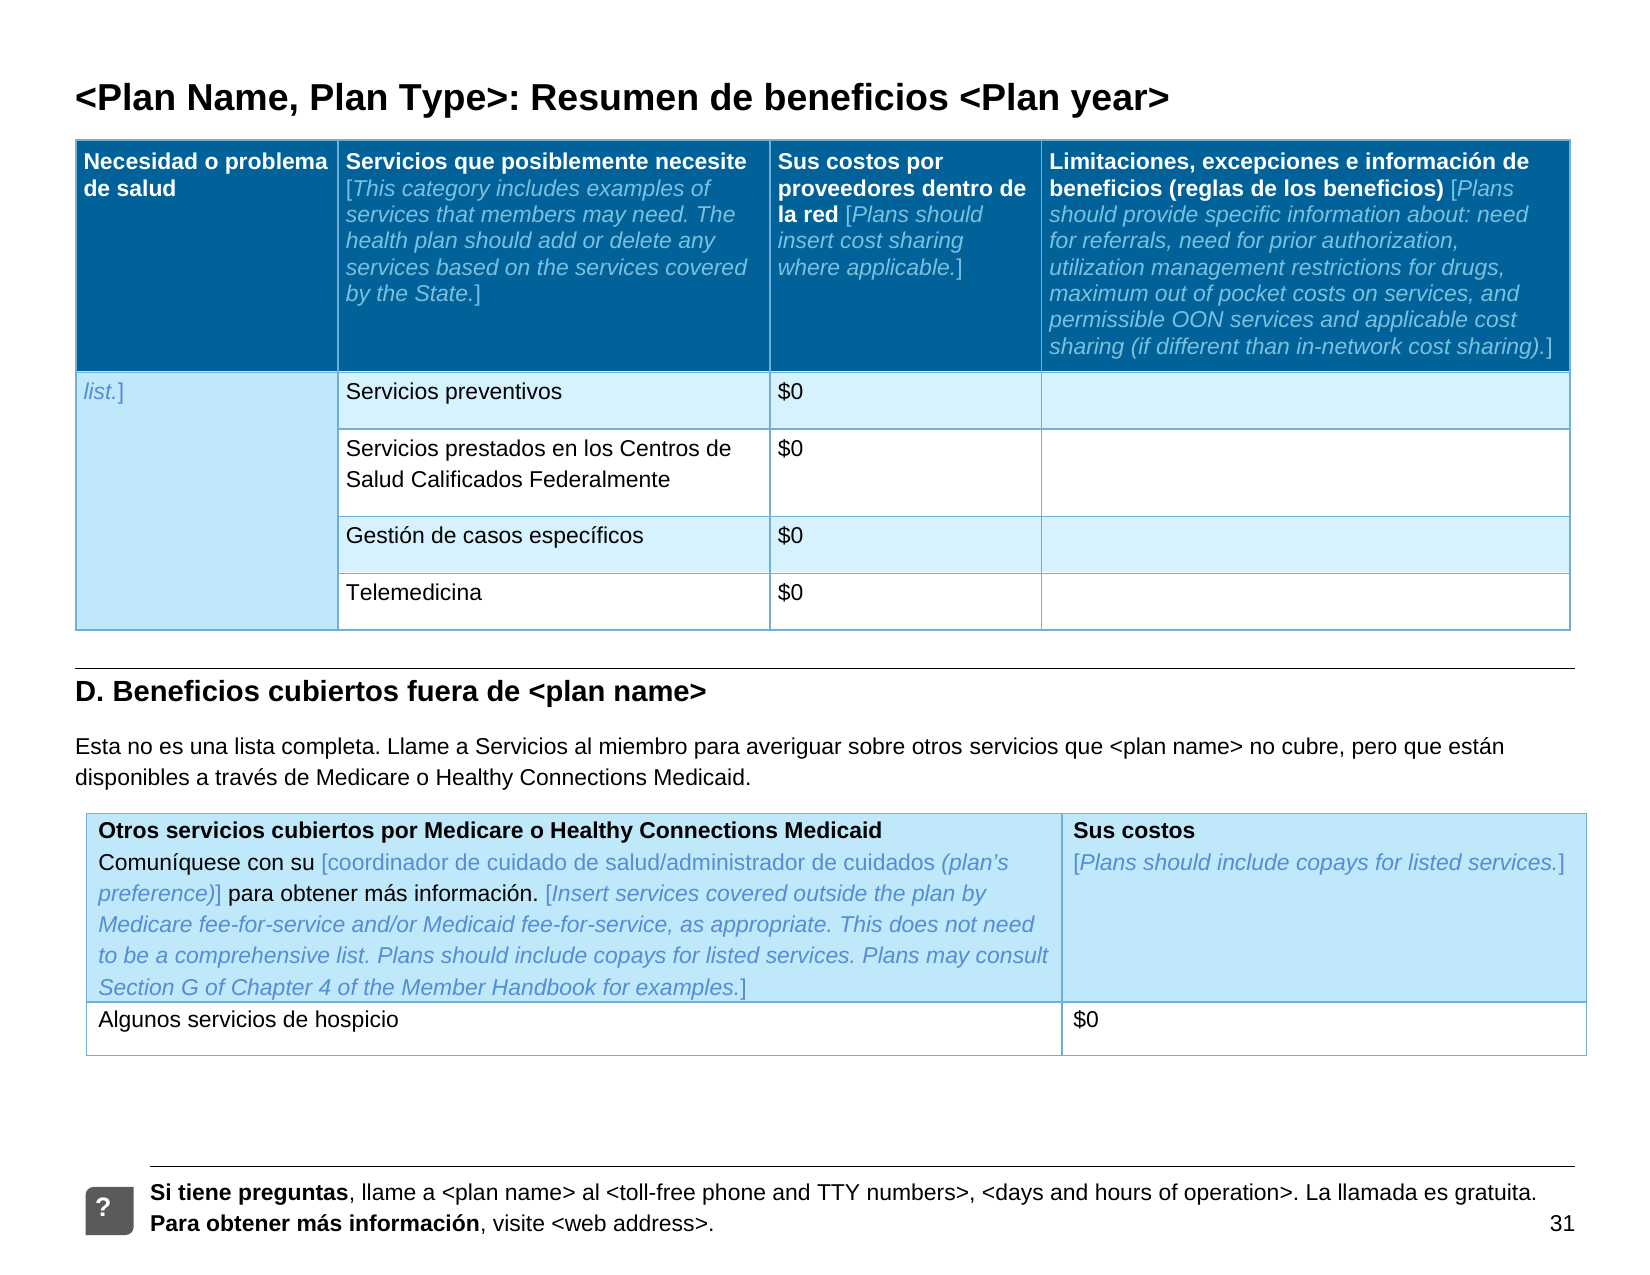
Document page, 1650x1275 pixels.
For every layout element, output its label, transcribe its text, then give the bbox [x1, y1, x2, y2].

table_cell [1042, 430, 1569, 516]
table_cell [1042, 517, 1569, 572]
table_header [1063, 814, 1586, 1001]
table_cell $0 [771, 430, 1041, 516]
table_cell Gestión de casos específicos [339, 517, 769, 572]
table_cell Servicios prestados en los Centros de Salud Calificados Federalmente [339, 430, 769, 516]
table_cell $0 [1063, 1003, 1586, 1054]
table_cell Algunos servicios de hospicio [87, 1003, 1061, 1054]
table_cell $0 [771, 517, 1041, 572]
text Esta no es una lista completa. Llame a Servicios al miembro para averiguar sobre otros servicios que <plan name> no cubre, pero que están disponibles a través de Medicare o Healthy Connections Medicaid. [75, 729, 1575, 792]
table_cell $0 [771, 574, 1041, 629]
table_cell Servicios preventivos [339, 373, 769, 428]
table_header Sus costos por proveedores dentro de la red [Plans should insert cost sharing where applicable.] [771, 141, 1041, 371]
table_cell $0 [771, 373, 1041, 428]
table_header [87, 814, 1061, 1001]
table_cell Telemedicina [339, 574, 769, 629]
table_header Limitaciones, excepciones e información de beneficios (reglas de los beneficios) [Plans should provide specific information about: need for referrals, need for prior authorization, utilization management restrictions for drugs, maximum out of pocket costs on services, and permissible OON services and applicable cost sharing (if different than in-network cost sharing).] [1042, 141, 1569, 371]
table_header Servicios que posiblemente necesite [This category includes examples of services that members may need. The health plan should add or delete any services based on the services covered by the State.] [339, 141, 769, 371]
table_cell [1042, 373, 1569, 428]
table_cell [1042, 574, 1569, 629]
subtitle Beneficios cubiertos fuera de <plan name> [75, 669, 1575, 709]
table_header Necesidad o problema de salud [77, 141, 337, 371]
